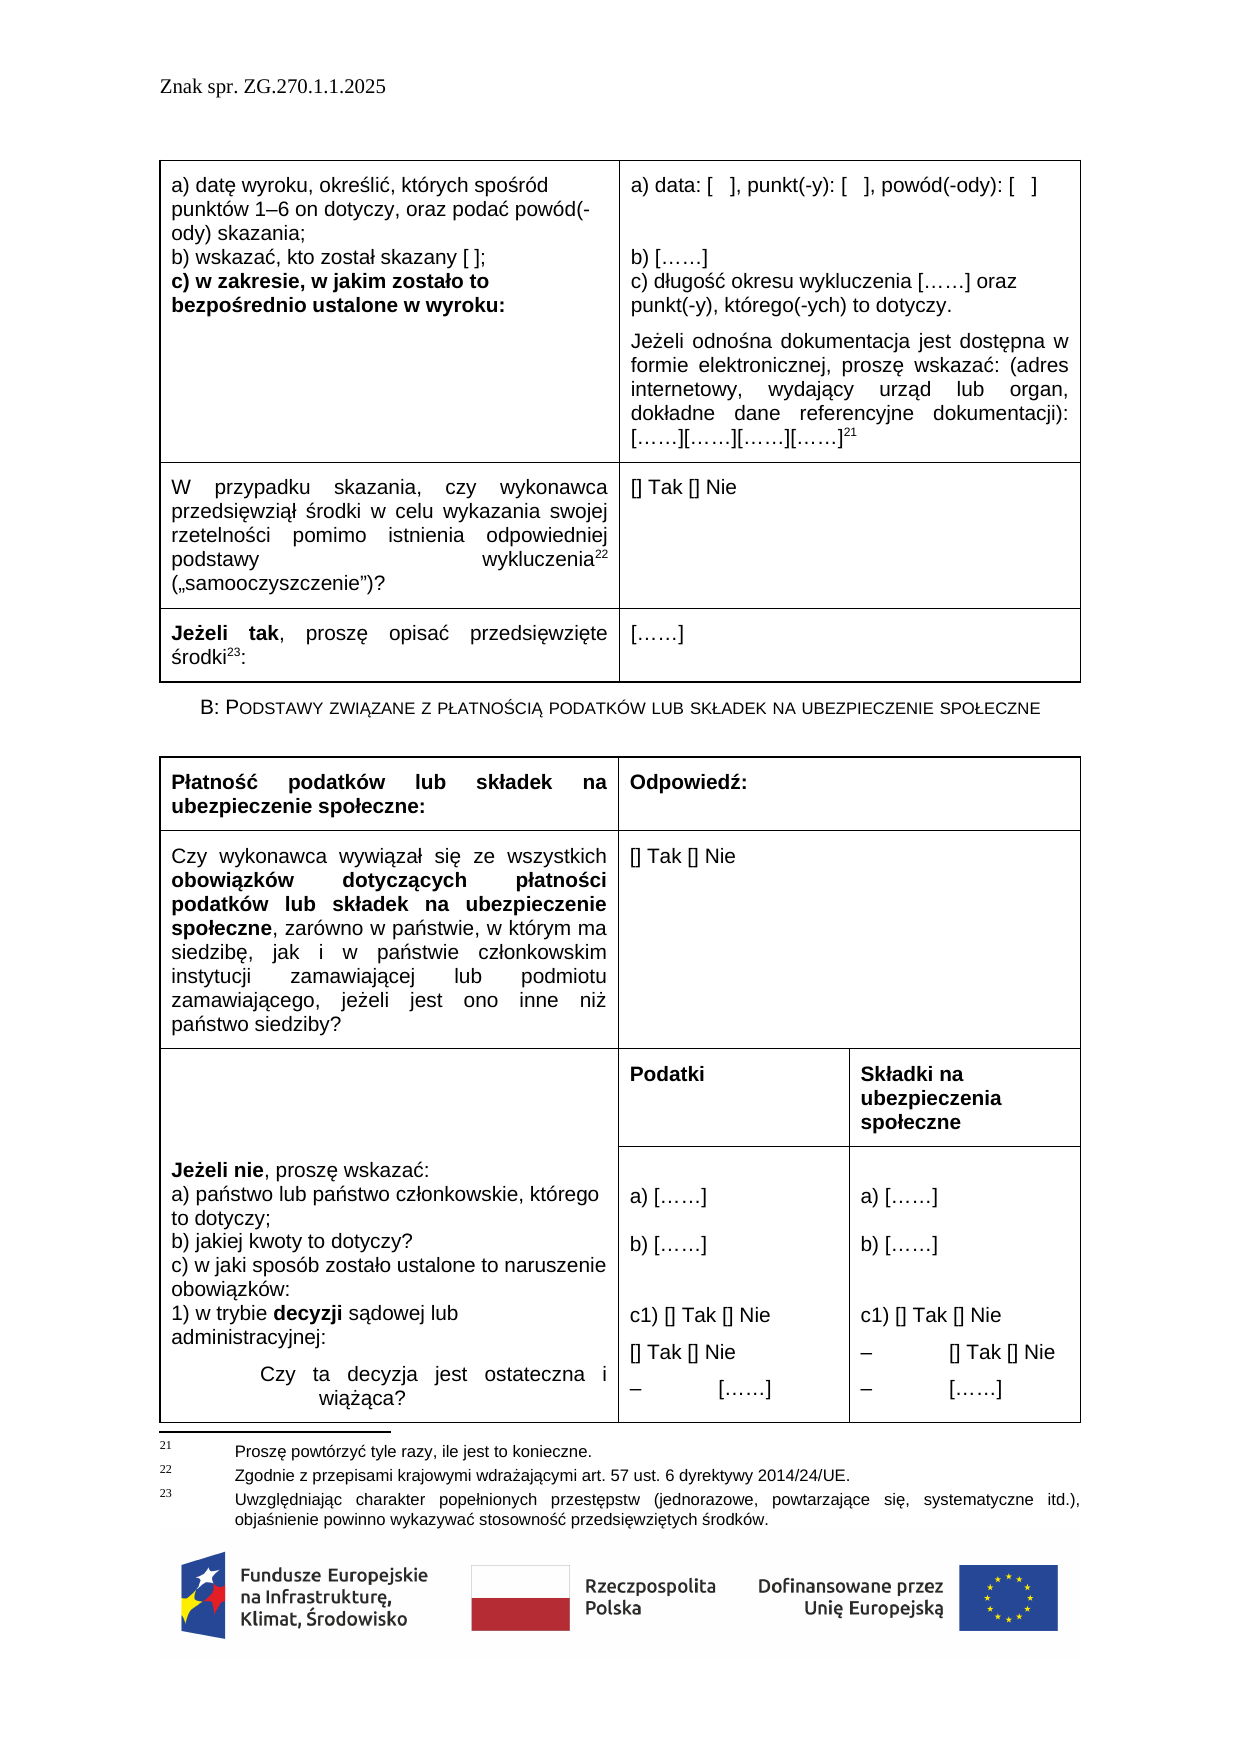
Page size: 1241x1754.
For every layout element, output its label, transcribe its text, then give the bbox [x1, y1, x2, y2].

table_header Odpowiedź: [619, 758, 1080, 830]
table_cell Czy wykonawca wywiązał się ze wszystkich obowiązków dotyczących płatności podatków lub składek na ubezpieczenie społeczne, zarówno w państwie, w którym ma siedzibę, jak i w państwie członkowskim instytucji zamawiającej lub podmiotu zamawiającego, jeżeli jest ono inne niż państwo siedziby? [161, 831, 618, 1048]
picture [159, 1529, 1081, 1661]
text B: Podstawy związane z płatnością podatków lub składek na ubezpieczenie społeczne [159, 695, 1081, 719]
table_cell Jeżeli nie, proszę wskazać: a) państwo lub państwo członkowskie, którego to dotyczy; b) jakiej kwoty to dotyczy? c) w jaki sposób zostało ustalone to naruszenie obowiązków: 1) w trybie decyzji sądowej lub administracyjnej: Czy ta decyzja jest ostateczna i wiążąca? Proszę podać datę wyroku lub decyzji. W przypadku wyroku, o ile została w nim bezpośrednio określona, długość okresu wykluczenia: 2) w inny sposób? Proszę sprecyzować, w jaki: d) Czy wykonawca spełnił lub spełni swoje obowiązki, dokonując płatności należnych podatków lub składek na ubezpieczenie społeczne, lub też zawierając wiążące porozumienia w celu spłaty tych należności, obejmujące w stosownych przypadkach narosłe odsetki lub grzywny? [161, 1049, 618, 1422]
table_cell Jeżeli tak, proszę podać: a) datę wyroku, określić, których spośród punktów 1–6 on dotyczy, oraz podać powód(-ody) skazania; b) wskazać, kto został skazany [ ]; c) w zakresie, w jakim zostało to bezpośrednio ustalone w wyroku: [161, 161, 619, 462]
table_cell [] Tak [] Nie [619, 831, 1080, 1048]
table_header Płatność podatków lub składek na ubezpieczenie społeczne: [161, 758, 618, 830]
table_cell W przypadku skazania, czy wykonawca przedsięwziął środki w celu wykazania swojej rzetelności pomimo istnienia odpowiedniej podstawy wykluczenia („samooczyszczenie”)? [161, 463, 619, 607]
table_cell Podatki [619, 1049, 849, 1146]
table_cell Jeżeli tak, proszę opisać przedsięwzięte środki: [161, 609, 619, 681]
table_cell [……] [620, 609, 1080, 681]
table_cell a) data: [ ], punkt(-y): [ ], powód(-ody): [ ] b) [……] c) długość okresu wykluczenia [……] oraz punkt(-y), którego(-ych) to dotyczy. Jeżeli odnośna dokumentacja jest dostępna w formie elektronicznej, proszę wskazać: (adres internetowy, wydający urząd lub organ, dokładne dane referencyjne dokumentacji): [……][……][……][……] [620, 161, 1080, 462]
table_cell [] Tak [] Nie [620, 463, 1080, 607]
table_cell Składki na ubezpieczenia społeczne [850, 1049, 1080, 1146]
